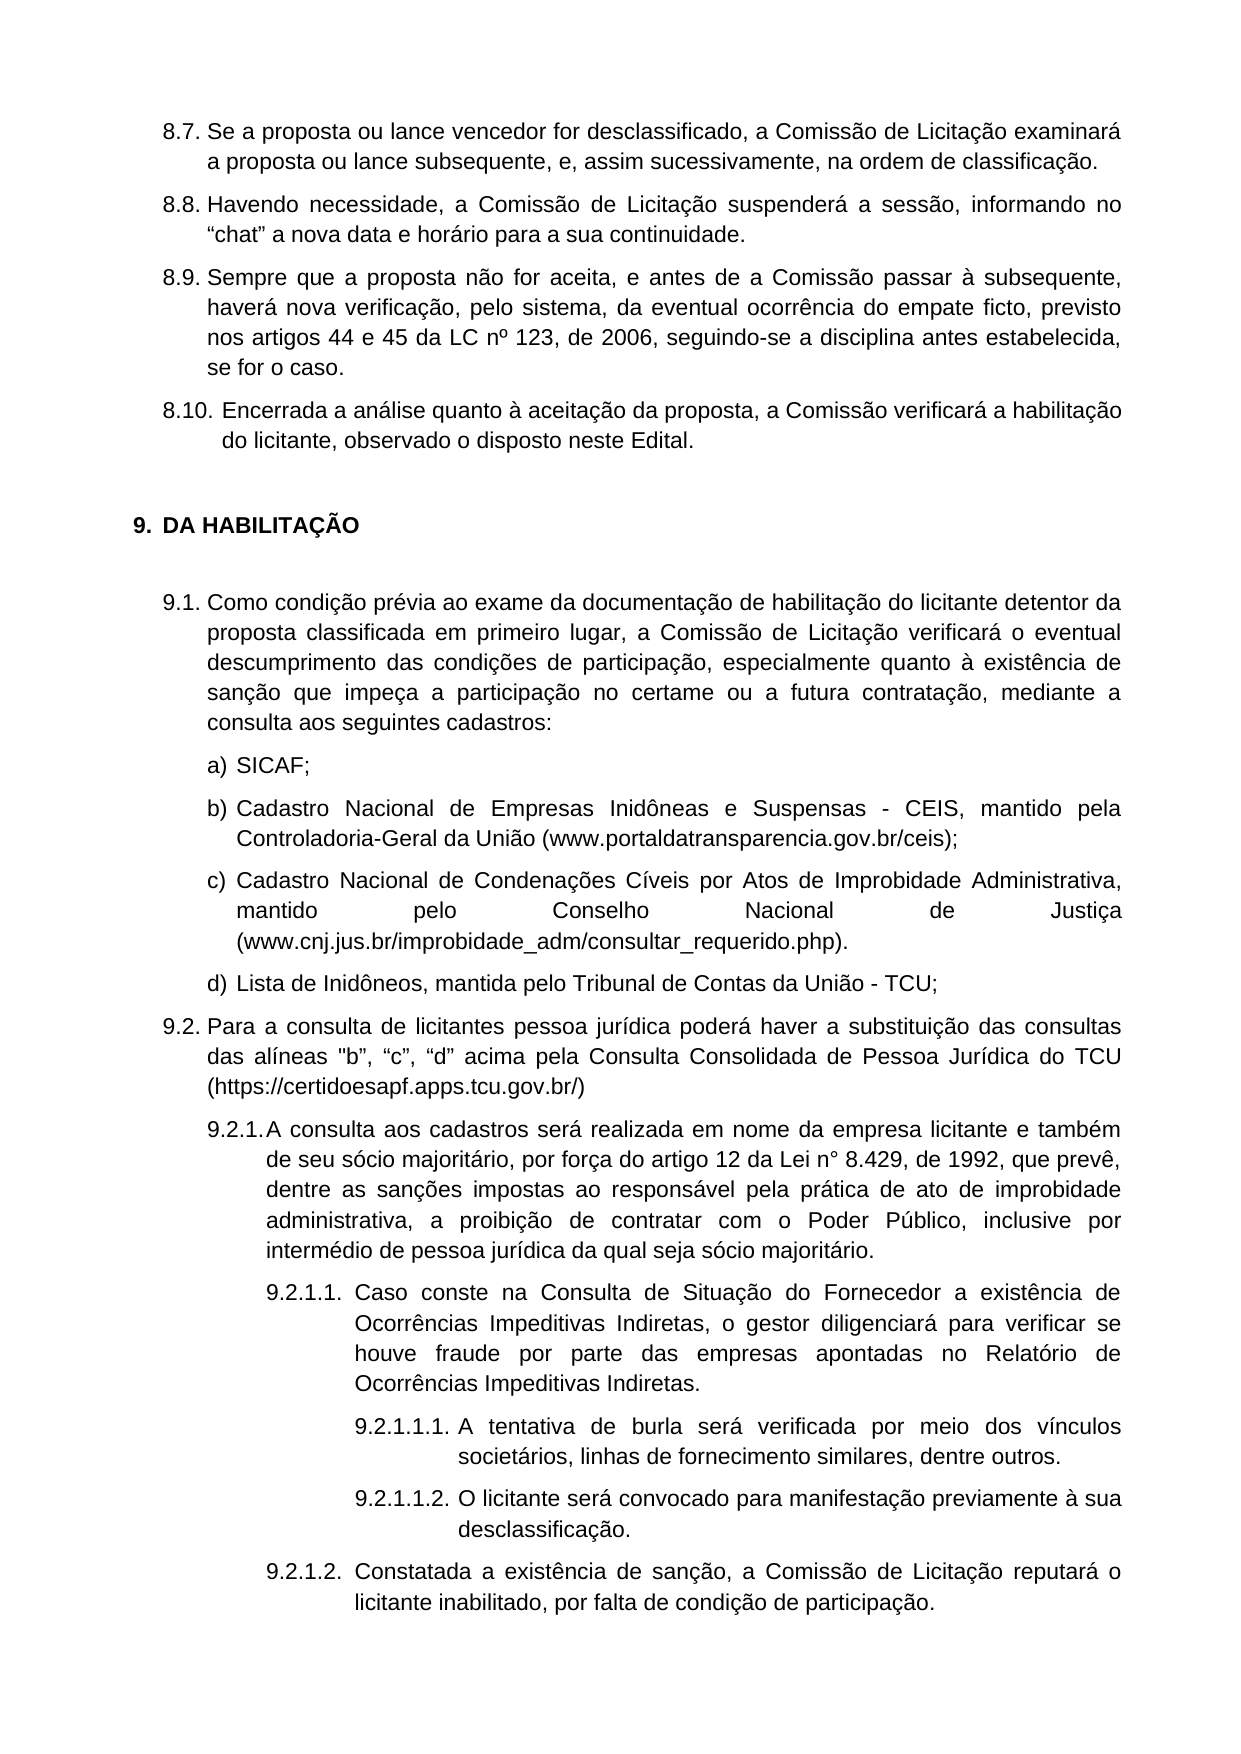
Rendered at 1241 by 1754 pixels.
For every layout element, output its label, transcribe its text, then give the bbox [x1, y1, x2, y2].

list Como condição prévia ao exame da documentação de habilitação do licitante detentor da proposta classificada em primeiro lugar, a Comissão de Licitação verificará o eventual descumprimento das condições de participação, especialmente quanto à existência de sanção que impeça a participação no certame ou a futura contratação, mediante a consulta aos seguintes cadastros: [162, 588, 1122, 736]
list Havendo necessidade, a Comissão de Licitação suspenderá a sessão, informando no “chat” a nova data e horário para a sua continuidade. [162, 191, 1122, 247]
list O licitante será convocado para manifestação previamente à sua desclassificação. [354, 1485, 1122, 1542]
list Lista de Inidôneos, mantida pelo Tribunal de Contas da União - TCU; [207, 970, 1122, 997]
list A consulta aos cadastros será realizada em nome da empresa licitante e também de seu sócio majoritário, por força do artigo 12 da Lei n° 8.429, de 1992, que prevê, dentre as sanções impostas ao responsável pela prática de ato de improbidade administrativa, a proibição de contratar com o Poder Público, inclusive por intermédio de pessoa jurídica da qual seja sócio majoritário. [207, 1116, 1122, 1263]
list Para a consulta de licitantes pessoa jurídica poderá haver a substituição das consultas das alíneas "b”, “c”, “d” acima pela Consulta Consolidada de Pessoa Jurídica do TCU (https://certidoesapf.apps.tcu.gov.br/) [162, 1013, 1122, 1100]
list Caso conste na Consulta de Situação do Fornecedor a existência de Ocorrências Impeditivas Indiretas, o gestor diligenciará para verificar se houve fraude por parte das empresas apontadas no Relatório de Ocorrências Impeditivas Indiretas. [266, 1279, 1122, 1396]
list Cadastro Nacional de Condenações Cíveis por Atos de Improbidade Administrativa, mantido pelo Conselho Nacional de Justiça (www.cnj.jus.br/improbidade_adm/consultar_requerido.php). [207, 867, 1122, 954]
list Cadastro Nacional de Empresas Inidôneas e Suspensas - CEIS, mantido pela Controladoria-Geral da União (www.portaldatransparencia.gov.br/ceis); [207, 794, 1122, 851]
list Se a proposta ou lance vencedor for desclassificado, a Comissão de Licitação examinará a proposta ou lance subsequente, e, assim sucessivamente, na ordem de classificação. [162, 118, 1122, 175]
list DA HABILITAÇÃO [133, 512, 1122, 572]
list Encerrada a análise quanto à aceitação da proposta, a Comissão verificará a habilitação do licitante, observado o disposto neste Edital. [162, 397, 1122, 453]
list Sempre que a proposta não for aceita, e antes de a Comissão passar à subsequente, haverá nova verificação, pelo sistema, da eventual ocorrência do empate ficto, previsto nos artigos 44 e 45 da LC nº 123, de 2006, seguindo-se a disciplina antes estabelecida, se for o caso. [162, 264, 1122, 381]
list A tentativa de burla será verificada por meio dos vínculos societários, linhas de fornecimento similares, dentre outros. [354, 1413, 1122, 1469]
list SICAF; [207, 752, 1122, 778]
list Constatada a existência de sanção, a Comissão de Licitação reputará o licitante inabilitado, por falta de condição de participação. [266, 1558, 1122, 1615]
